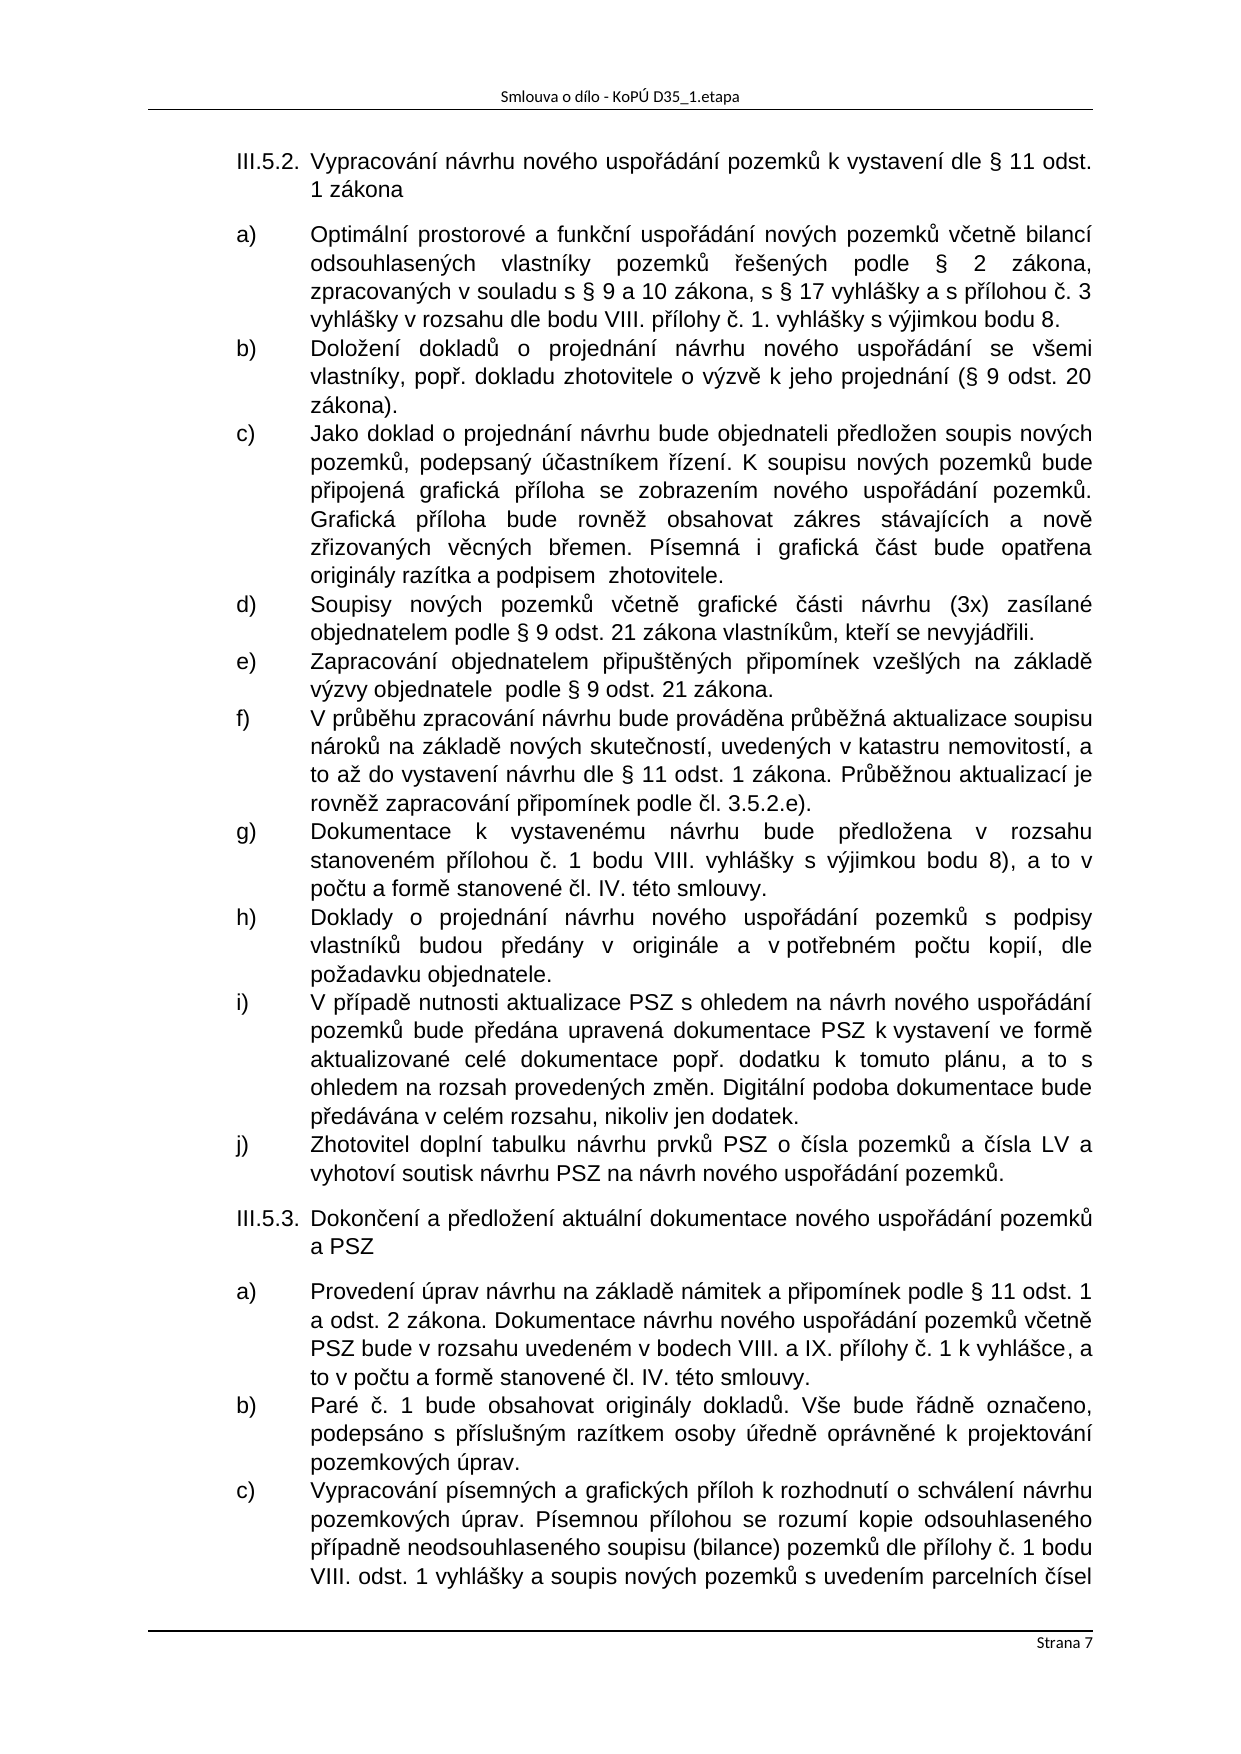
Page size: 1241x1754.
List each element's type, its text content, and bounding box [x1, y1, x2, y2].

text Doložení dokladů o projednání návrhu nového uspořádání se všemi vlastníky, popř. dokladu zhotovitele o výzvě k jeho projednání (§ 9 odst. 20 zákona). [236, 335, 1093, 418]
text Jako doklad o projednání návrhu bude objednateli předložen soupis nových pozemků, podepsaný účastníkem řízení. K soupisu nových pozemků bude připojená grafická příloha se zobrazením nového uspořádání pozemků. Grafická příloha bude rovněž obsahovat zákres stávajících a nově zřizovaných věcných břemen. Písemná i grafická část bude opatřena originály razítka a podpisem zhotovitele. [236, 420, 1093, 589]
text V průběhu zpracování návrhu bude prováděna průběžná aktualizace soupisu nároků na základě nových skutečností, uvedených v katastru nemovitostí, a to až do vystavení návrhu dle § 11 odst. 1 zákona. Průběžnou aktualizací je rovněž zapracování připomínek podle čl. 3.5.2.e). [236, 704, 1093, 816]
text Doklady o projednání návrhu nového uspořádání pozemků s podpisy vlastníků budou předány v originále a v potřebném počtu kopií, dle požadavku objednatele. [236, 904, 1093, 987]
text Dokončení a předložení aktuální dokumentace nového uspořádání pozemků a PSZ [236, 1205, 1093, 1259]
text Soupisy nových pozemků včetně grafické části návrhu (3x) zasílané objednatelem podle § 9 odst. 21 zákona vlastníkům, kteří se nevyjádřili. [236, 591, 1093, 646]
text Dokumentace k vystavenému návrhu bude předložena v rozsahu stanoveném přílohou č. 1 bodu VIII. vyhlášky s výjimkou bodu 8), a to v počtu a formě stanovené čl. IV. této smlouvy. [236, 818, 1093, 902]
text Zapracování objednatelem připuštěných připomínek vzešlých na základě výzvy objednatele podle § 9 odst. 21 zákona. [236, 648, 1093, 702]
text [236, 1477, 1093, 1589]
text Vypracování návrhu nového uspořádání pozemků k vystavení dle § 11 odst. 1 zákona [236, 148, 1093, 202]
text Provedení úprav návrhu na základě námitek a připomínek podle § 11 odst. 1 a odst. 2 zákona. Dokumentace návrhu nového uspořádání pozemků včetně PSZ bude v rozsahu uvedeném v bodech VIII. a IX. přílohy č. 1 k vyhlášce, a to v počtu a formě stanovené čl. IV. této smlouvy. [236, 1278, 1093, 1390]
text Paré č. 1 bude obsahovat originály dokladů. Vše bude řádně označeno, podepsáno s příslušným razítkem osoby úředně oprávněné k projektování pozemkových úprav. [236, 1392, 1093, 1475]
text V případě nutnosti aktualizace PSZ s ohledem na návrh nového uspořádání pozemků bude předána upravená dokumentace PSZ k vystavení ve formě aktualizované celé dokumentace popř. dodatku k tomuto plánu, a to s ohledem na rozsah provedených změn. Digitální podoba dokumentace bude předávána v celém rozsahu, nikoliv jen dodatek. [236, 989, 1093, 1129]
text Optimální prostorové a funkční uspořádání nových pozemků včetně bilancí odsouhlasených vlastníky pozemků řešených podle § 2 zákona, zpracovaných v souladu s § 9 a 10 zákona, s § 17 vyhlášky a s přílohou č. 3 vyhlášky v rozsahu dle bodu VIII. přílohy č. 1. vyhlášky s výjimkou bodu 8. [236, 221, 1093, 333]
text Zhotovitel doplní tabulku návrhu prvků PSZ o čísla pozemků a čísla LV a vyhotoví soutisk návrhu PSZ na návrh nového uspořádání pozemků. [236, 1131, 1093, 1186]
